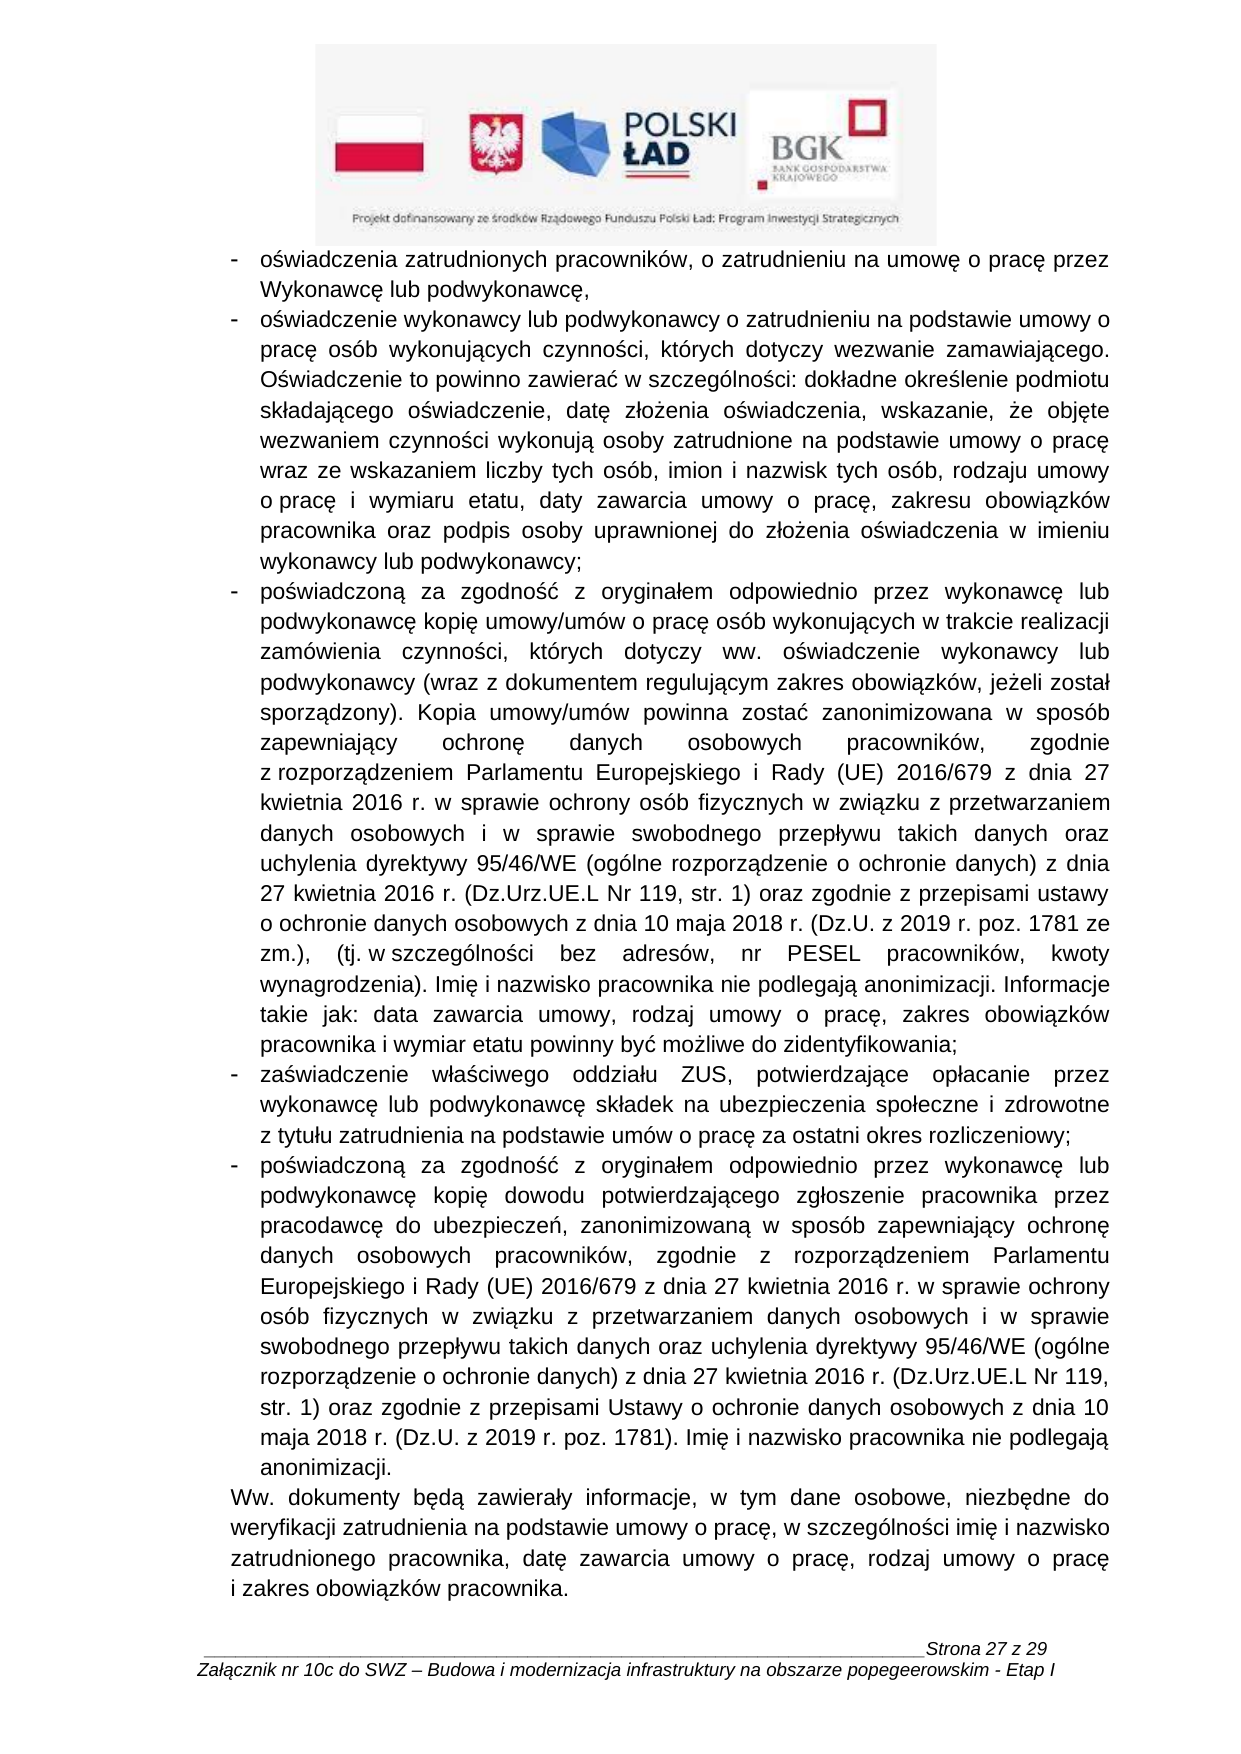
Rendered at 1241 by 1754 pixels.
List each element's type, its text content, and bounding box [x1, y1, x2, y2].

picture [315, 44, 937, 246]
list zaświadczenie właściwego oddziału ZUS, potwierdzające opłacanie przez wykonawcę lub podwykonawcę składek na ubezpieczenia społeczne i zdrowotne z tytułu zatrudnienia na podstawie umów o pracę za ostatni okres rozliczeniowy; [230, 1061, 1110, 1148]
list poświadczoną za zgodność z oryginałem odpowiednio przez wykonawcę lub podwykonawcę kopię dowodu potwierdzającego zgłoszenie pracownika przez pracodawcę do ubezpieczeń, zanonimizowaną w sposób zapewniający ochronę danych osobowych pracowników, zgodnie z rozporządzeniem Parlamentu Europejskiego i Rady (UE) 2016/679 z dnia 27 kwietnia 2016 r. w sprawie ochrony osób fizycznych w związku z przetwarzaniem danych osobowych i w sprawie swobodnego przepływu takich danych oraz uchylenia dyrektywy 95/46/WE (ogólne rozporządzenie o ochronie danych) z dnia 27 kwietnia 2016 r. (Dz.Urz.UE.L Nr 119, str. 1) oraz zgodnie z przepisami Ustawy o ochronie danych osobowych z dnia 10 maja 2018 r. (Dz.U. z 2019 r. poz. 1781). Imię i nazwisko pracownika nie podlegają anonimizacji. [230, 1152, 1110, 1480]
text Ww. dokumenty będą zawierały informacje, w tym dane osobowe, niezbędne do weryfikacji zatrudnienia na podstawie umowy o pracę, w szczególności imię i nazwisko zatrudnionego pracownika, datę zawarcia umowy o pracę, rodzaj umowy o pracę i zakres obowiązków pracownika. [230, 1484, 1110, 1601]
list oświadczenia zatrudnionych pracowników, o zatrudnieniu na umowę o pracę przez Wykonawcę lub podwykonawcę, [230, 246, 1110, 302]
list oświadczenie wykonawcy lub podwykonawcy o zatrudnieniu na podstawie umowy o pracę osób wykonujących czynności, których dotyczy wezwanie zamawiającego. Oświadczenie to powinno zawierać w szczególności: dokładne określenie podmiotu składającego oświadczenie, datę złożenia oświadczenia, wskazanie, że objęte wezwaniem czynności wykonują osoby zatrudnione na podstawie umowy o pracę wraz ze wskazaniem liczby tych osób, imion i nazwisk tych osób, rodzaju umowy o pracę i wymiaru etatu, daty zawarcia umowy o pracę, zakresu obowiązków pracownika oraz podpis osoby uprawnionej do złożenia oświadczenia w imieniu wykonawcy lub podwykonawcy; [230, 306, 1110, 574]
list poświadczoną za zgodność z oryginałem odpowiednio przez wykonawcę lub podwykonawcę kopię umowy/umów o pracę osób wykonujących w trakcie realizacji zamówienia czynności, których dotyczy ww. oświadczenie wykonawcy lub podwykonawcy (wraz z dokumentem regulującym zakres obowiązków, jeżeli został sporządzony). Kopia umowy/umów powinna zostać zanonimizowana w sposób zapewniający ochronę danych osobowych pracowników, zgodnie z rozporządzeniem Parlamentu Europejskiego i Rady (UE) 2016/679 z dnia 27 kwietnia 2016 r. w sprawie ochrony osób fizycznych w związku z przetwarzaniem danych osobowych i w sprawie swobodnego przepływu takich danych oraz uchylenia dyrektywy 95/46/WE (ogólne rozporządzenie o ochronie danych) z dnia 27 kwietnia 2016 r. (Dz.Urz.UE.L Nr 119, str. 1) oraz zgodnie z przepisami ustawy o ochronie danych osobowych z dnia 10 maja 2018 r. (Dz.U. z 2019 r. poz. 1781 ze zm.), (tj. w szczególności bez adresów, nr PESEL pracowników, kwoty wynagrodzenia). Imię i nazwisko pracownika nie podlegają anonimizacji. Informacje takie jak: data zawarcia umowy, rodzaj umowy o pracę, zakres obowiązków pracownika i wymiar etatu powinny być możliwe do zidentyfikowania; [230, 578, 1110, 1057]
